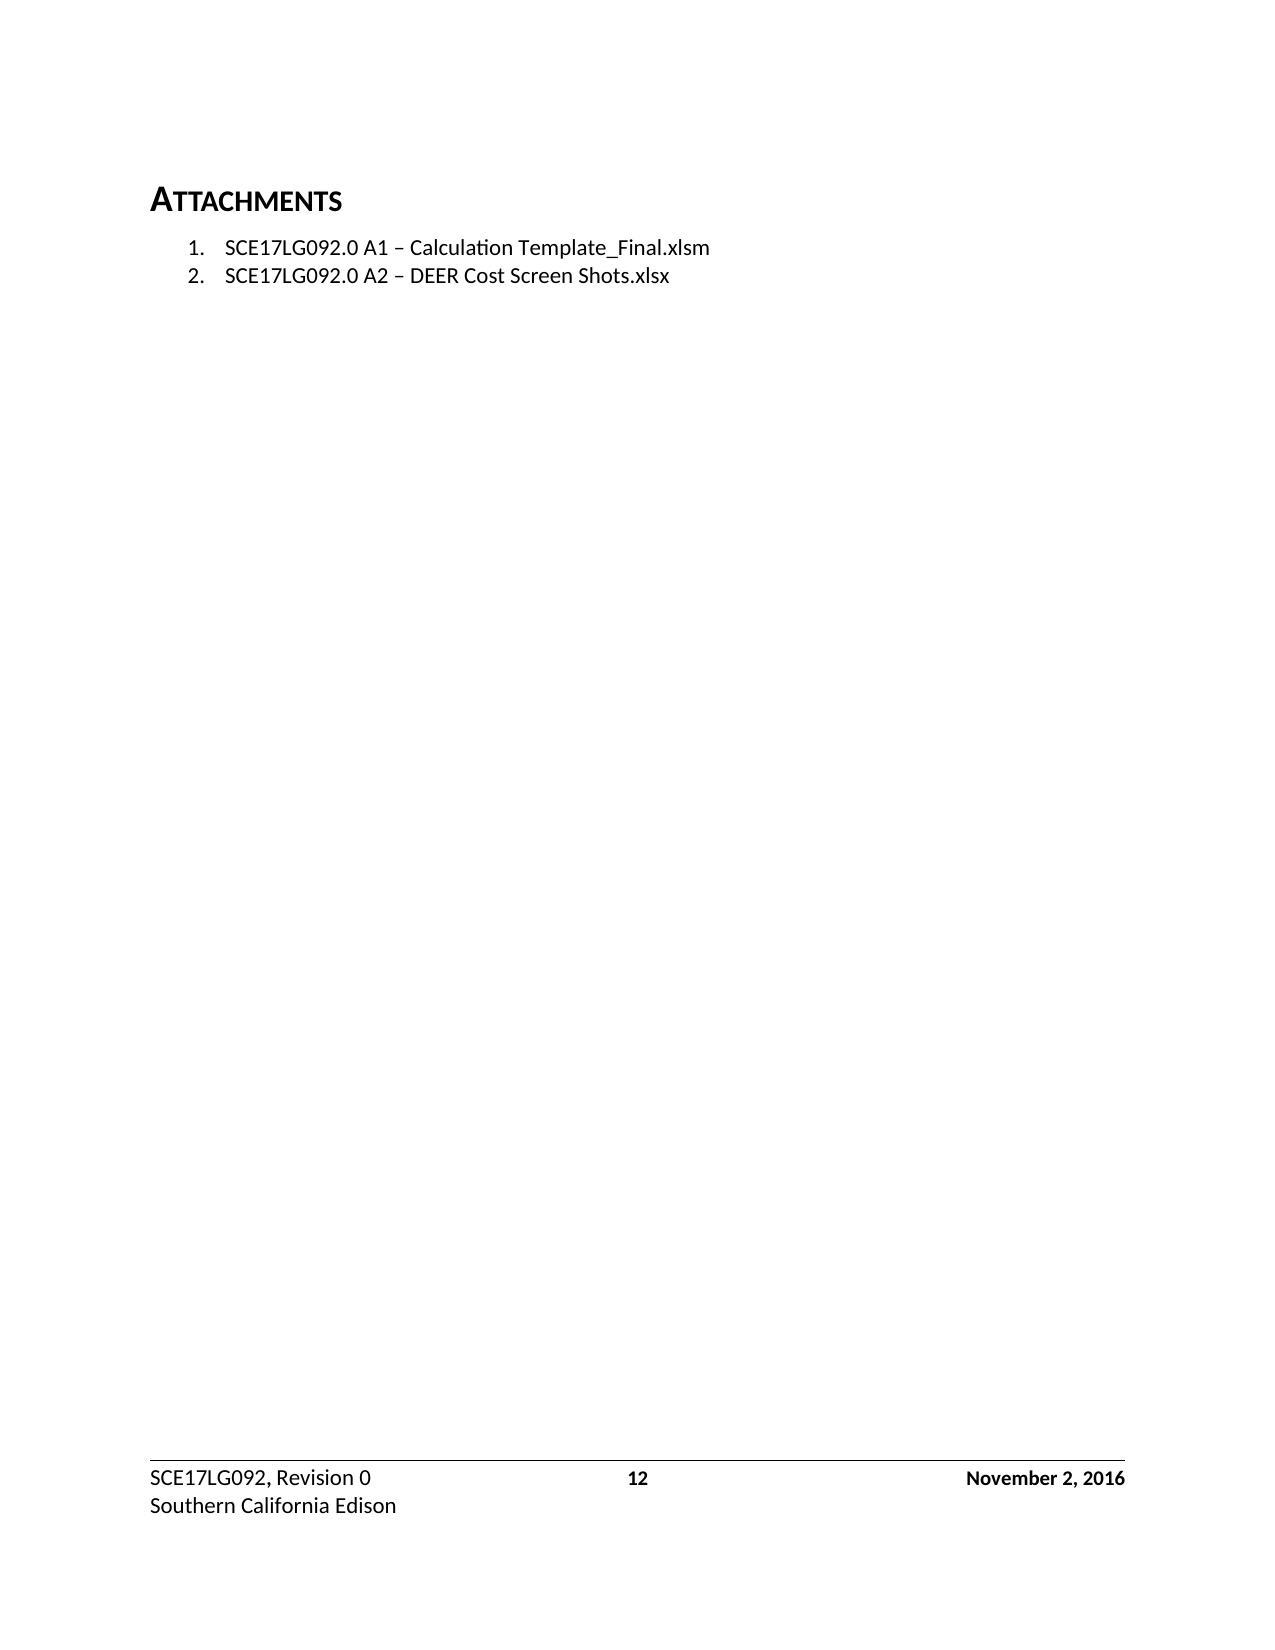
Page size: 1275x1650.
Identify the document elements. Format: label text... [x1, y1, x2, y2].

subtitle Attachments [150, 175, 1125, 221]
list SCE17LG092.0 A1 – Calculation Template_Final.xlsm [187, 233, 1125, 261]
list SCE17LG092.0 A2 – DEER Cost Screen Shots.xlsx [187, 261, 1125, 289]
